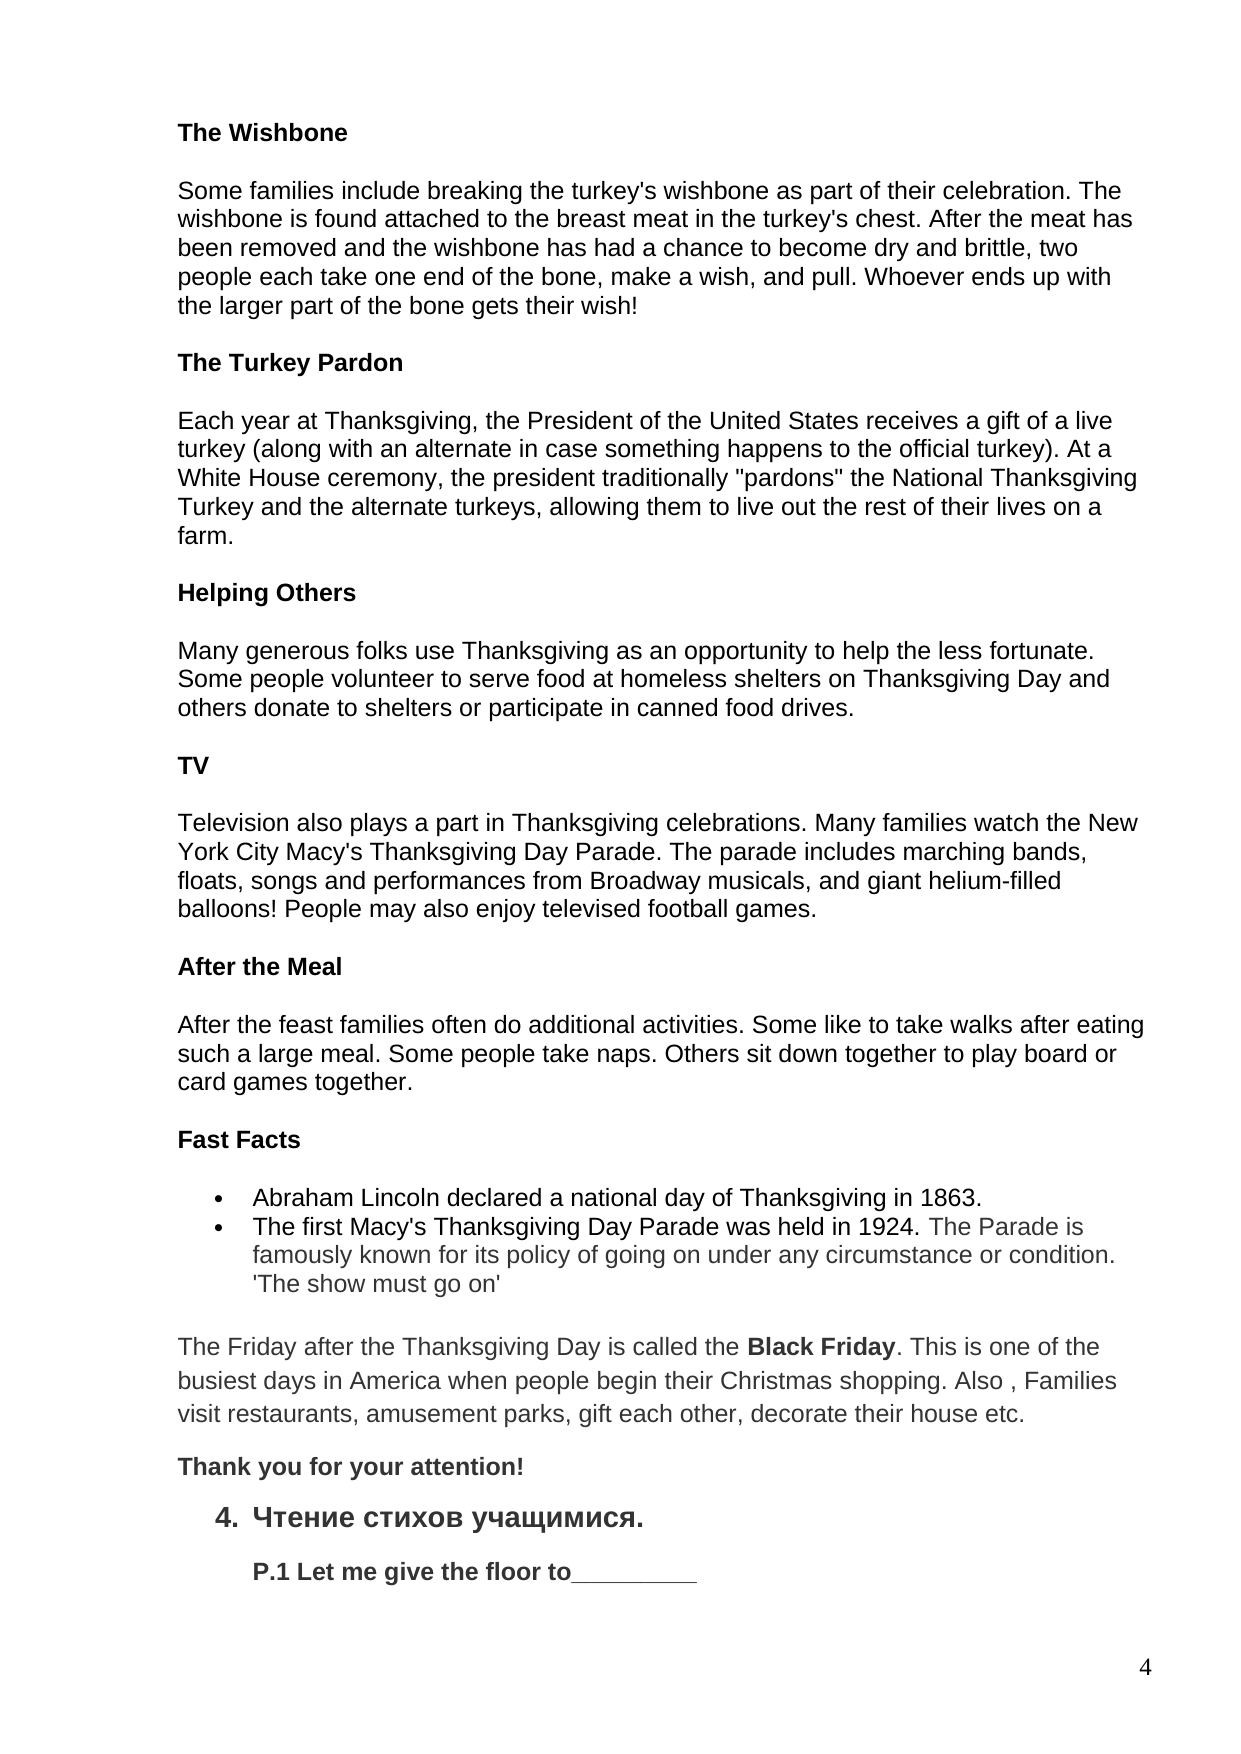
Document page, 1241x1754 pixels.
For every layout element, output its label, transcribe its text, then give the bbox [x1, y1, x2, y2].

text The Friday after the Thanksgiving Day is called the Black Friday. This is one of the busiest days in America when people begin their Christmas shopping. Also , Families visit restaurants, amusement parks, gift each other, decorate their house etc. [177, 1327, 1152, 1428]
text The Wishbone Some families include breaking the turkey's wishbone as part of their celebration. The wishbone is found attached to the breast meat in the turkey's chest. After the meat has been removed and the wishbone has had a chance to become dry and brittle, two people each take one end of the bone, make a wish, and pull. Whoever ends up with the larger part of the bone gets their wish! The Turkey Pardon Each year at Thanksgiving, the President of the United States receives a gift of a live turkey (along with an alternate in case something happens to the official turkey). At a White House ceremony, the president traditionally "pardons" the National Thanksgiving Turkey and the alternate turkeys, allowing them to live out the rest of their lives on a farm. Helping Others Many generous folks use Thanksgiving as an opportunity to help the less fortunate. Some people volunteer to serve food at homeless shelters on Thanksgiving Day and others donate to shelters or participate in canned food drives. TV Television also plays a part in Thanksgiving celebrations. Many families watch the New York City Macy's Thanksgiving Day Parade. The parade includes marching bands, floats, songs and performances from Broadway musicals, and giant helium-filled balloons! People may also enjoy televised football games. [177, 118, 1152, 923]
list The first Macy's Thanksgiving Day Parade was held in 1924. The Parade is famously known for its policy of going on under any circumstance or condition. 'The show must go on' [215, 1211, 1152, 1298]
text P.1 Let me give the floor to_________ [252, 1552, 1152, 1586]
list Чтение стихов учащимися. [215, 1499, 1152, 1533]
text After the Meal After the feast families often do additional activities. Some like to take walks after eating such a large meal. Some people take naps. Others sit down together to play board or card games together. Fast Facts [177, 952, 1152, 1153]
list Abraham Lincoln declared a national day of Thanksgiving in 1863. [215, 1183, 1152, 1211]
text Thank you for your attention! [177, 1447, 1152, 1481]
